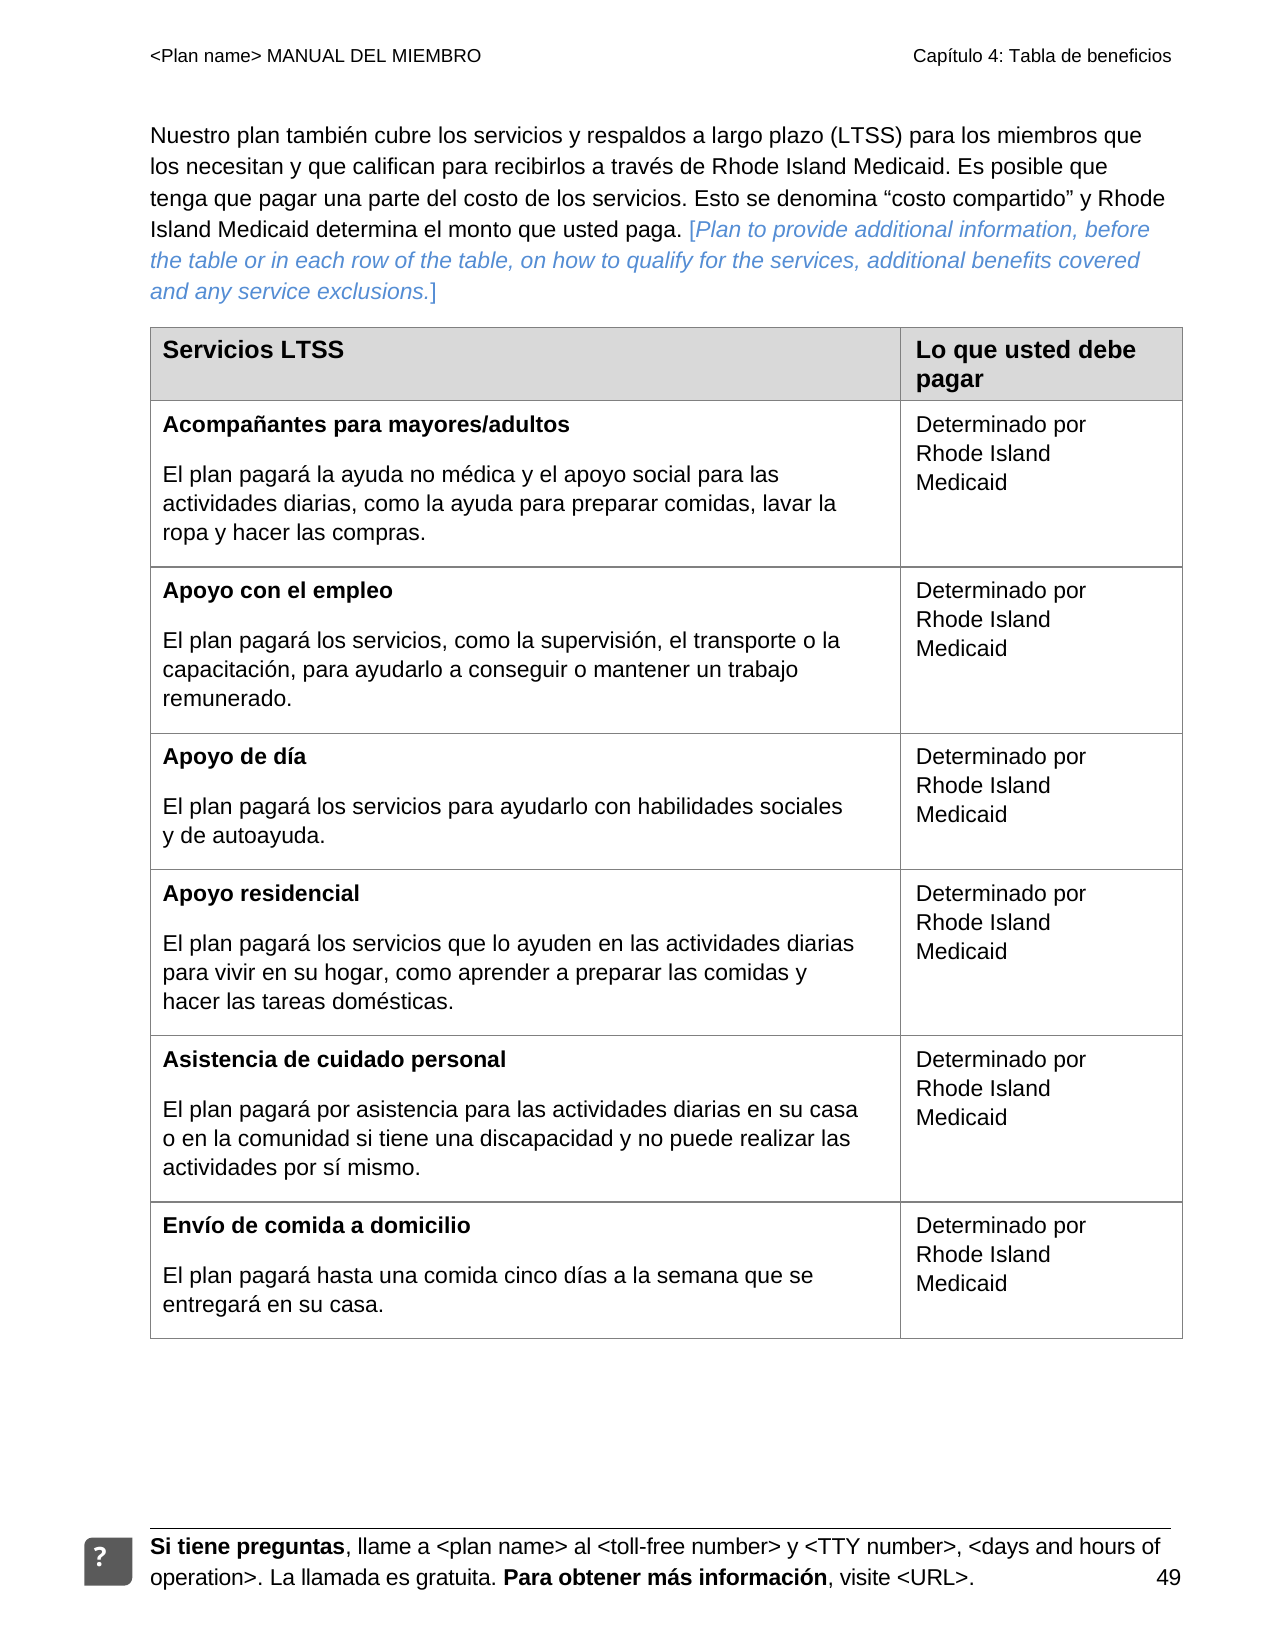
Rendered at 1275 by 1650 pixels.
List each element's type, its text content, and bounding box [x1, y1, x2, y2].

table_cell Determinado por Rhode Island Medicaid [901, 1036, 1182, 1201]
table_cell Apoyo de día El plan pagará los servicios para ayudarlo con habilidades sociales y de autoayuda. [151, 734, 900, 869]
table_cell Determinado por Rhode Island Medicaid [901, 568, 1182, 732]
table_cell Determinado por Rhode Island Medicaid [901, 1203, 1182, 1338]
table_header Lo que usted debe pagar [901, 328, 1182, 400]
text Nuestro plan también cubre los servicios y respaldos a largo plazo (LTSS) para los miembros que los necesitan y que califican para recibirlos a través de Rhode Island Medicaid. Es posible que tenga que pagar una parte del costo de los servicios. Esto se denomina “costo compartido” y Rhode Island Medicaid determina el monto que usted paga. [Plan to provide additional information, before the table or in each row of the table, on how to qualify for the services, additional benefits covered and any service exclusions.] [150, 118, 1171, 306]
table_cell Apoyo residencial El plan pagará los servicios que lo ayuden en las actividades diarias para vivir en su hogar, como aprender a preparar las comidas y hacer las tareas domésticas. [151, 870, 900, 1035]
table_cell Determinado por Rhode Island Medicaid [901, 401, 1182, 566]
table_cell Determinado por Rhode Island Medicaid [901, 870, 1182, 1035]
table_header Servicios LTSS [151, 328, 900, 400]
table_cell Envío de comida a domicilio El plan pagará hasta una comida cinco días a la semana que se entregará en su casa. [151, 1203, 900, 1338]
table_cell Asistencia de cuidado personal El plan pagará por asistencia para las actividades diarias en su casa o en la comunidad si tiene una discapacidad y no puede realizar las actividades por sí mismo. [151, 1036, 900, 1201]
table_cell Apoyo con el empleo El plan pagará los servicios, como la supervisión, el transporte o la capacitación, para ayudarlo a conseguir o mantener un trabajo remunerado. [151, 568, 900, 732]
table_cell Determinado por Rhode Island Medicaid [901, 734, 1182, 869]
table_cell Acompañantes para mayores/adultos El plan pagará la ayuda no médica y el apoyo social para las actividades diarias, como la ayuda para preparar comidas, lavar la ropa y hacer las compras. [151, 401, 900, 566]
